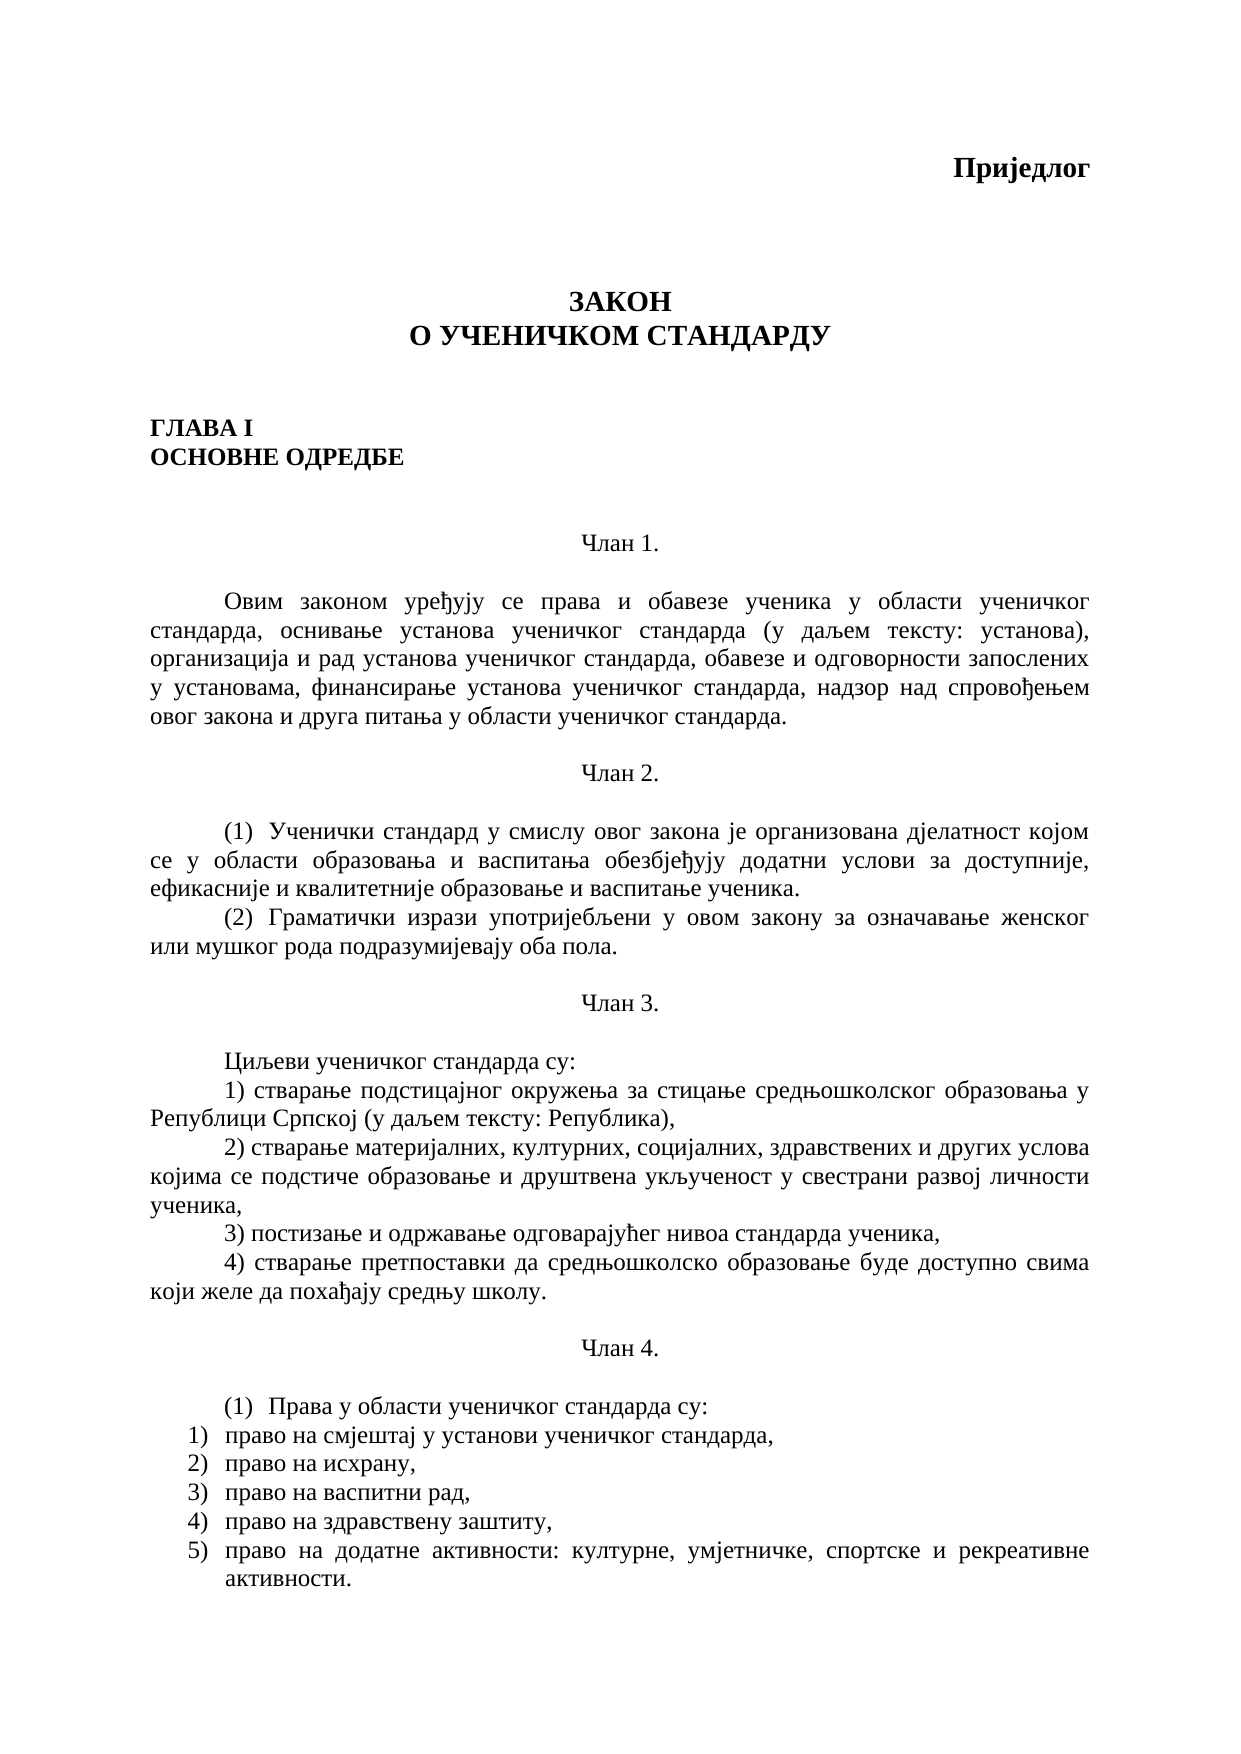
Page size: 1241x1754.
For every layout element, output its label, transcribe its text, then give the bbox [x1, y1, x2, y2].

list Граматички изрази употријебљени у овом закону за означавање женског или мушког рода подразумијевају оба пола. [150, 902, 1090, 960]
text Члан 4. [150, 1333, 1090, 1362]
list право на додатне активности: културне, умјетничке, спортске и рекреативне активности. [187, 1535, 1090, 1592]
text О УЧЕНИЧКОМ СТАНДАРДУ [150, 318, 1090, 351]
text 2) стварање материјалних, културних, социјалних, здравствених и других услова којима се подстиче образовање и друштвена укљученост у свестрани развој личности ученика, [150, 1132, 1090, 1218]
text Члан 1. [150, 528, 1090, 557]
text Члан 2. [150, 758, 1090, 787]
list право на здравствену заштиту, [187, 1506, 1090, 1535]
list Ученички стандард у смислу овог закона је организована дјелатност којом се у области образовања и васпитања обезбјеђују додатни услови за доступније, ефикасније и квалитетније образовање и васпитање ученика. [150, 816, 1090, 902]
list право на исхрану, [187, 1448, 1090, 1477]
list Права у области ученичког стандарда су: [150, 1391, 1090, 1420]
text Члан 3. [150, 988, 1090, 1017]
subtitle ГЛАВА I [150, 413, 1090, 442]
list право на васпитни рад, [187, 1477, 1090, 1506]
text Приједлог [150, 150, 1090, 183]
subtitle ЗАКОН [150, 284, 1090, 318]
subtitle ОСНОВНЕ ОДРЕДБЕ [150, 442, 1090, 471]
text Циљеви ученичког стандарда су: [150, 1046, 1090, 1075]
list право на смјештај у установи ученичког стандарда, [187, 1420, 1090, 1448]
text 4) стварање претпоставки да средњошколско образовање буде доступно свима који желе да похађају средњу школу. [150, 1247, 1090, 1305]
text 3) постизање и одржавање одговарајућег нивоа стандарда ученика, [150, 1218, 1090, 1247]
text 1) стварање подстицајног окружења за стицање средњошколског образовања у Републици Српској (у даљем тексту: Република), [150, 1075, 1090, 1132]
text Овим законом уређују се права и обавезе ученика у области ученичког стандарда, оснивање установа ученичког стандарда (у даљем тексту: установа), организација и рад установа ученичког стандарда, обавезе и одговорности запослених у установама, финансирање установа ученичког стандарда, надзор над спровођењем овог закона и друга питања у области ученичког стандарда. [150, 586, 1090, 730]
